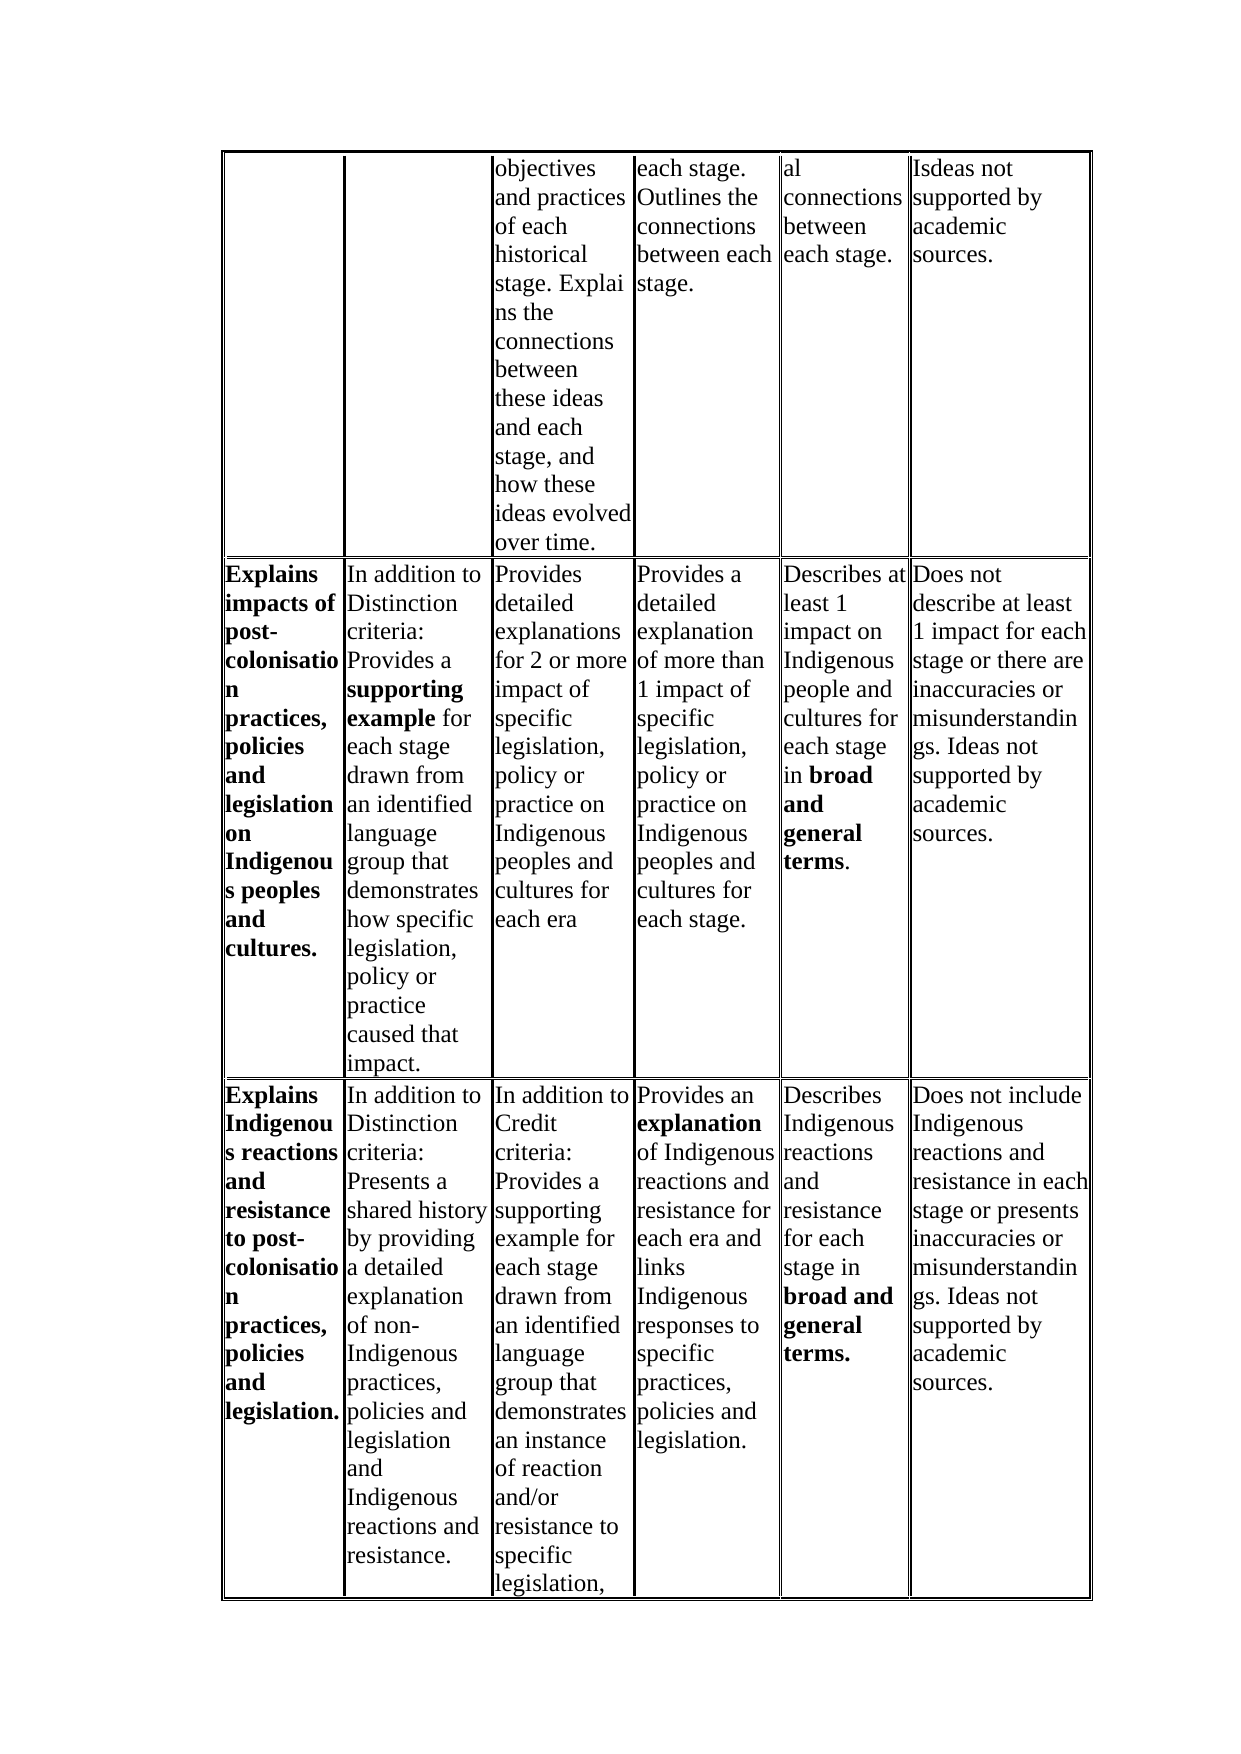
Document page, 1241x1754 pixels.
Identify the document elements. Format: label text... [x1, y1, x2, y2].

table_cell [634, 1080, 781, 1597]
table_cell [344, 1080, 492, 1597]
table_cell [910, 1076, 1090, 1597]
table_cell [634, 153, 781, 556]
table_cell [344, 153, 492, 556]
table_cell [910, 153, 1089, 556]
table_cell Describes at least 1 impact on Indigenous people and cultures for each stage in broad and general terms. [782, 559, 908, 1076]
table_cell Provides detailed explanations for 2 or more impact of specific legislation, policy or practice on Indigenous peoples and cultures for each era [494, 559, 633, 1076]
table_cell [492, 1080, 634, 1597]
table_cell Provides a detailed explanation of more than 1 impact of specific legislation, policy or practice on Indigenous peoples and cultures for each stage. [636, 559, 779, 1076]
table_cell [225, 153, 344, 556]
table_cell In addition to Distinction criteria: Provides a supporting example for each stage drawn from an identified language group that demonstrates how specific legislation, policy or practice caused that impact. [346, 559, 491, 1076]
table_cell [781, 1076, 910, 1597]
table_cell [492, 153, 634, 556]
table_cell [225, 1076, 344, 1597]
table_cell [781, 152, 910, 556]
table_cell Explains impacts of post-colonisation practices, policies and legislation on Indigenous peoples and cultures. [223, 556, 344, 1076]
table_cell Does not describe at least 1 impact for each stage or there are inaccuracies or misunderstandings. Ideas not supported by academic sources. [910, 556, 1091, 1076]
